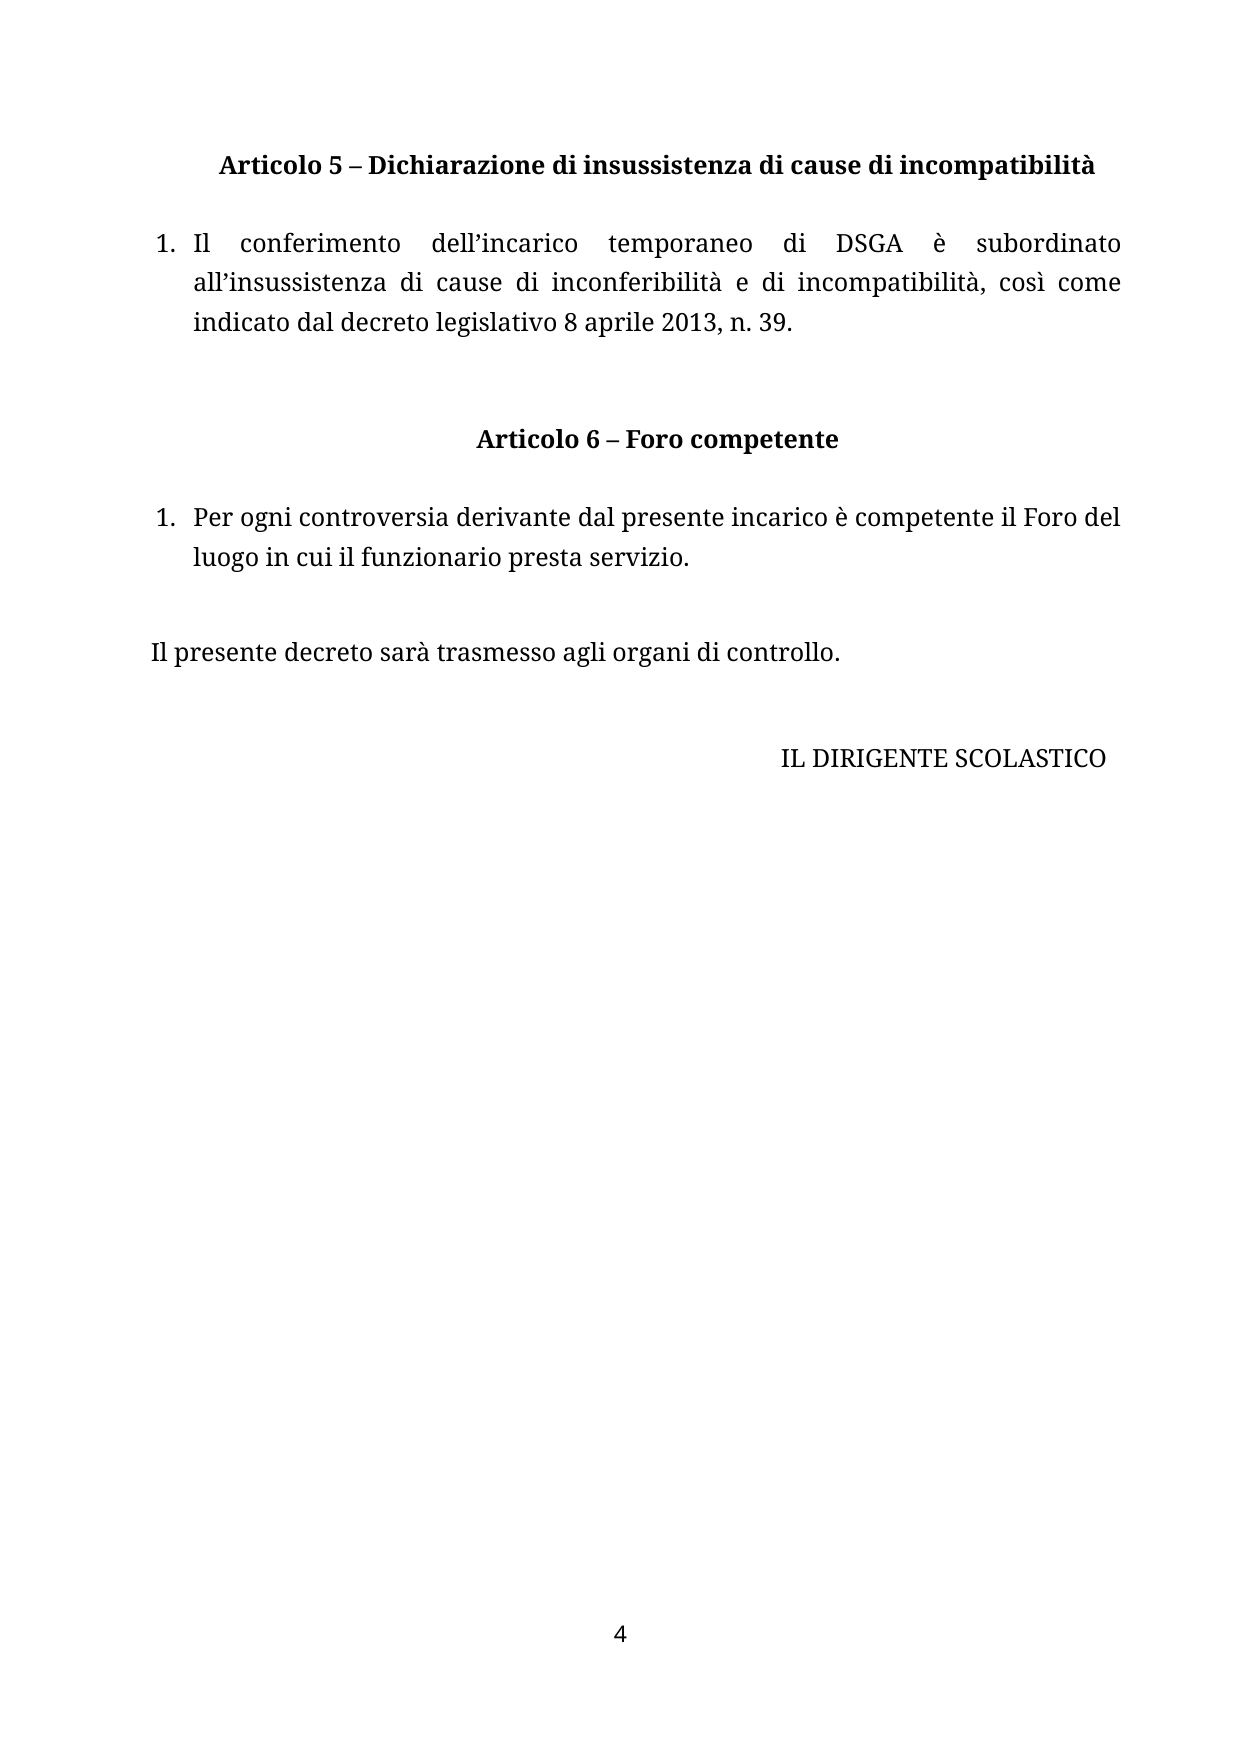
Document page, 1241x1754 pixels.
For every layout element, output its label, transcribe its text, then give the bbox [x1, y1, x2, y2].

list Articolo 6 – Foro competente [193, 422, 1122, 456]
list Per ogni controversia derivante dal presente incarico è competente il Foro del luogo in cui il funzionario presta servizio. [156, 500, 1122, 573]
text Il presente decreto sarà trasmesso agli organi di controllo. [118, 634, 1122, 668]
list Articolo 5 – Dichiarazione di insussistenza di cause di incompatibilità [193, 148, 1122, 182]
list Il conferimento dell’incarico temporaneo di DSGA è subordinato all’insussistenza di cause di inconferibilità e di incompatibilità, così come indicato dal decreto legislativo 8 aprile 2013, n. 39. [156, 226, 1122, 338]
text IL DIRIGENTE SCOLASTICO [118, 741, 1122, 775]
